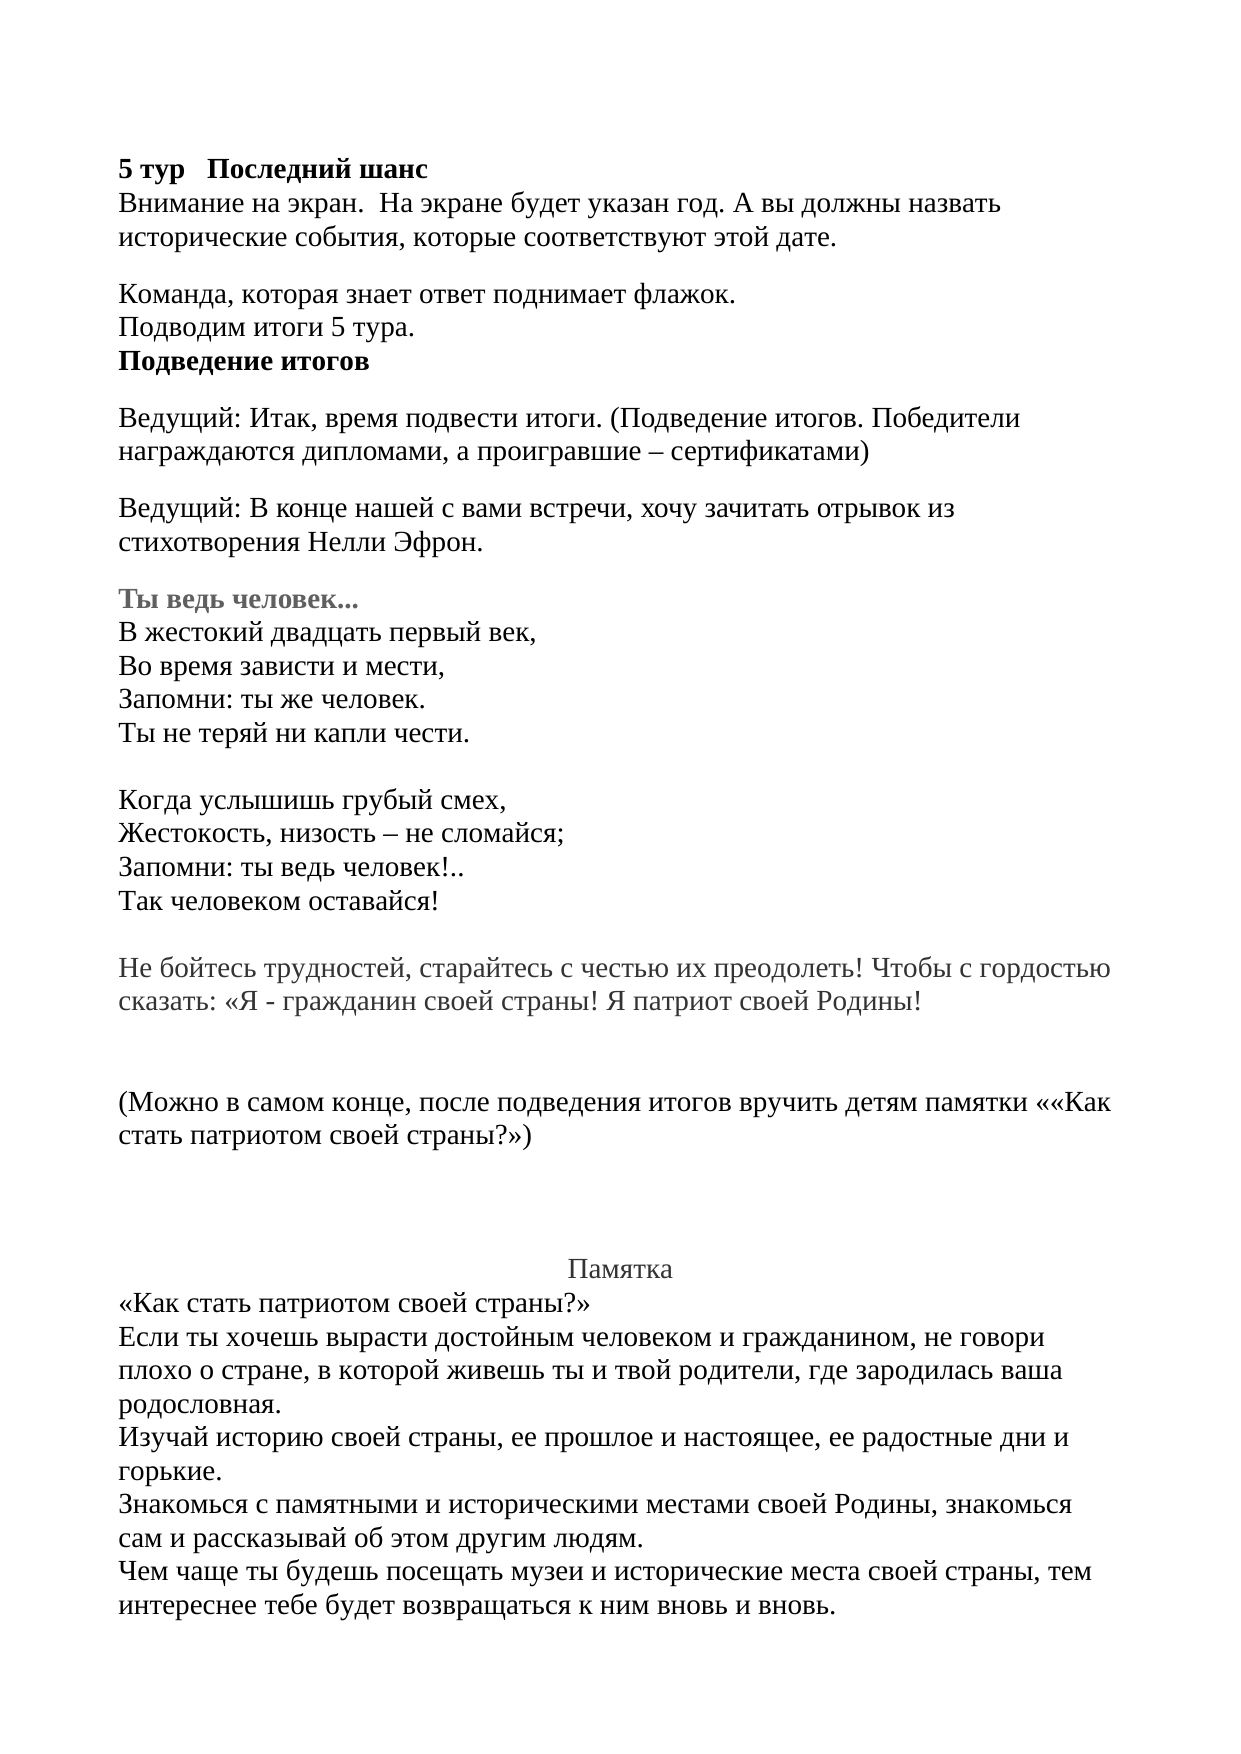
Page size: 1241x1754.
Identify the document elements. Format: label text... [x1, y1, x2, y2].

text Подведение итогов [118, 343, 1122, 376]
text Знакомься с памятными и историческими местами своей Родины, знакомься сам и рассказывай об этом другим людям. [118, 1486, 1122, 1553]
text Подводим итоги 5 тура. [118, 309, 1122, 343]
text Команда, которая знает ответ поднимает флажок. [118, 276, 1122, 309]
text Ты ведь человек... [118, 581, 1122, 614]
text Ведущий: Итак, время подвести итоги. (Подведение итогов. Победители награждаются дипломами, а проигравшие – сертификатами) [118, 400, 1122, 467]
text Ведущий: В конце нашей с вами встречи, хочу зачитать отрывок из стихотворения Нелли Эфрон. [118, 490, 1122, 557]
text 5 тур Последний шанс [118, 152, 1122, 185]
text Не бойтесь трудностей, старайтесь с честью их преодолеть! Чтобы с гордостью сказать: «Я - гражданин своей страны! Я патриот своей Родины! [118, 950, 1122, 1017]
text Если ты хочешь вырасти достойным человеком и гражданином, не говори плохо о стране, в которой живешь ты и твой родители, где зародилась ваша родословная. [118, 1319, 1122, 1419]
text Чем чаще ты будешь посещать музеи и исторические места своей страны, тем интереснее тебе будет возвращаться к ним вновь и вновь. [118, 1553, 1122, 1621]
text Памятка [118, 1252, 1122, 1285]
text (Можно в самом конце, после подведения итогов вручить детям памятки ««Как стать патриотом своей страны?») [118, 1084, 1122, 1151]
text «Как стать патриотом своей страны?» [118, 1285, 1122, 1319]
text В жестокий двадцать первый век, Во время зависти и мести, Запомни: ты же человек. Ты не теряй ни капли чести. Когда услышишь грубый смех, Жестокость, низость – не сломайся; Запомни: ты ведь человек!.. Так человеком оставайся! [118, 614, 1122, 916]
text Внимание на экран. На экране будет указан год. А вы должны назвать исторические события, которые соответствуют этой дате. [118, 185, 1122, 252]
text Изучай историю своей страны, ее прошлое и настоящее, ее радостные дни и горькие. [118, 1419, 1122, 1486]
